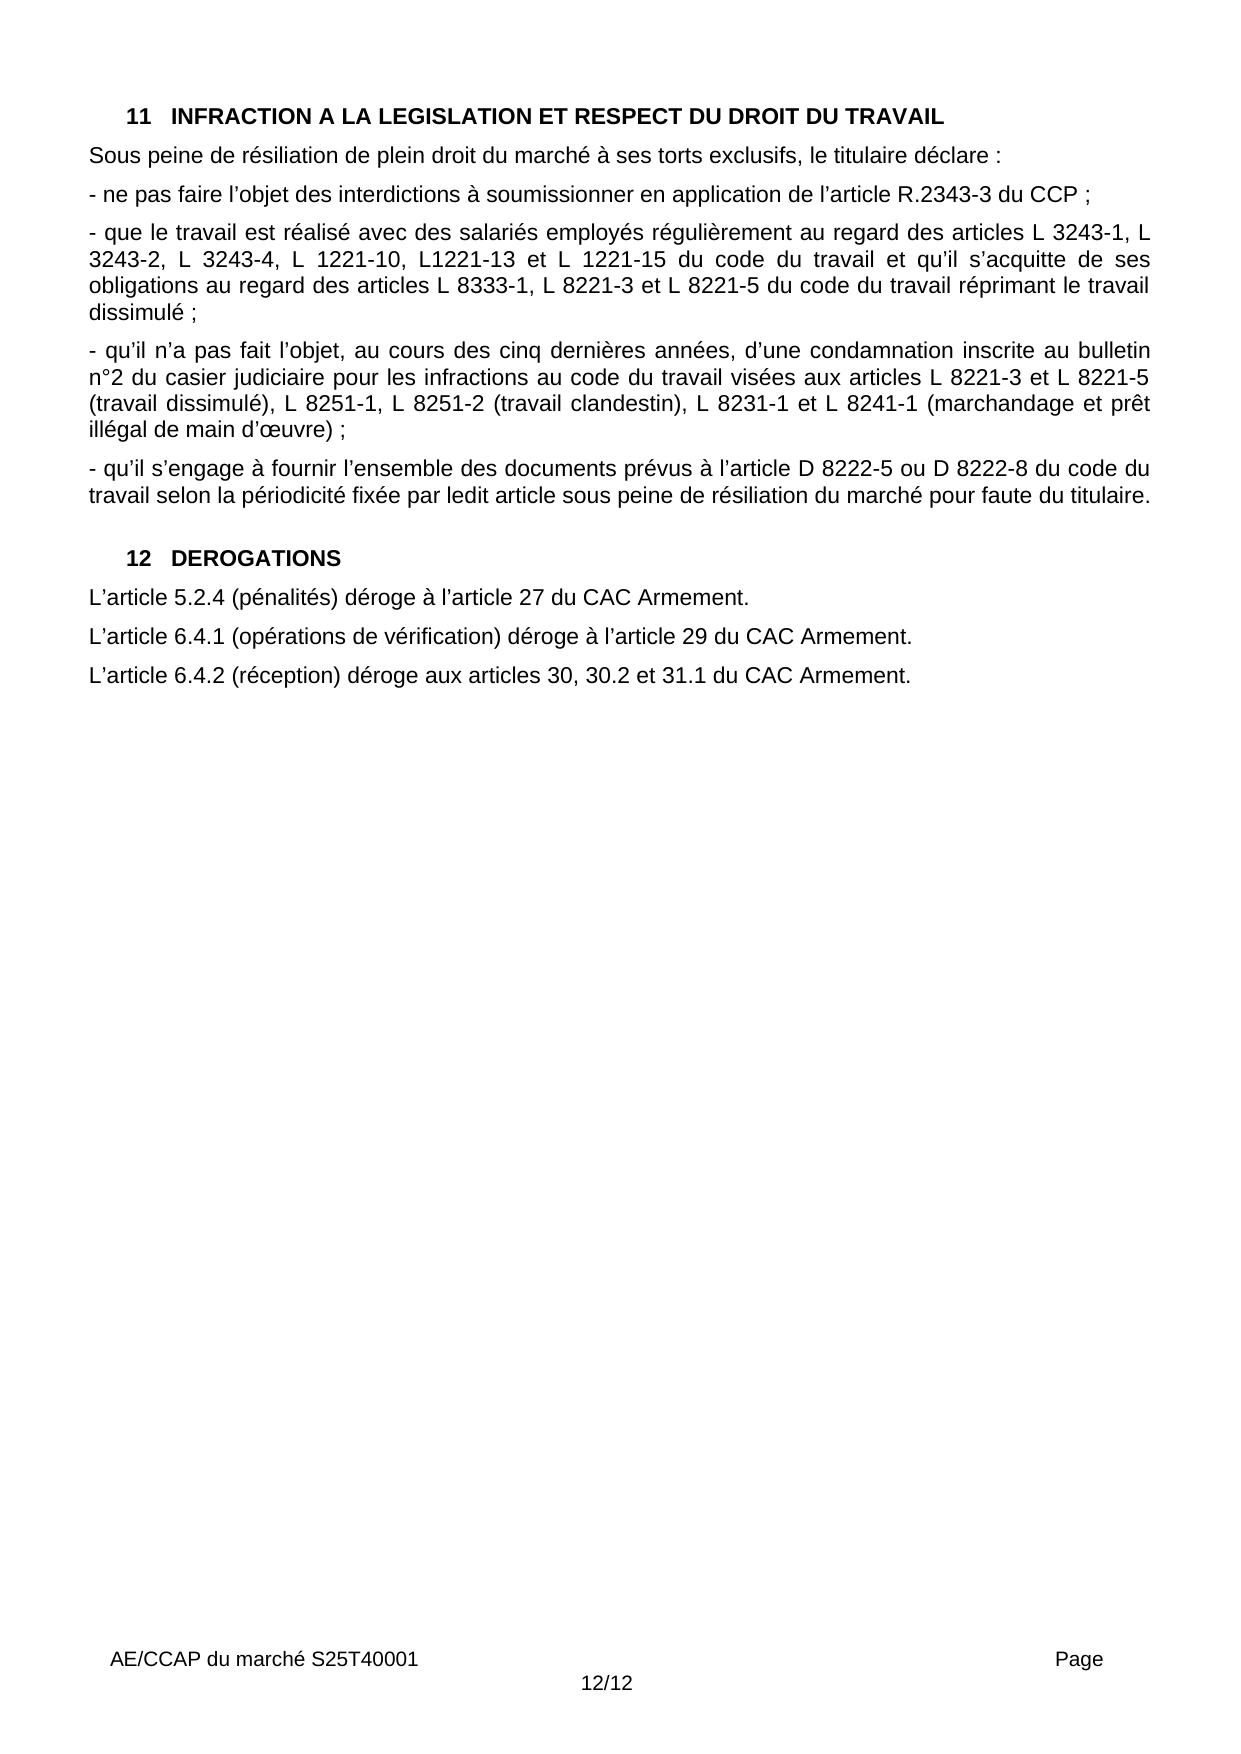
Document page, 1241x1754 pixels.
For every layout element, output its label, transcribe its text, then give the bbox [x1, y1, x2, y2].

subtitle DEROGATIONS [126, 545, 1152, 572]
text - que le travail est réalisé avec des salariés employés régulièrement au regard des articles L 3243-1, L 3243-2, L 3243-4, L 1221-10, L1221-13 et L 1221-15 du code du travail et qu’il s’acquitte de ses obligations au regard des articles L 8333-1, L 8221-3 et L 8221-5 du code du travail réprimant le travail dissimulé ; [89, 219, 1152, 325]
text - qu’il s’engage à fournir l’ensemble des documents prévus à l’article D 8222-5 ou D 8222-8 du code du travail selon la périodicité fixée par ledit article sous peine de résiliation du marché pour faute du titulaire. [89, 455, 1152, 508]
text L’article 5.2.4 (pénalités) déroge à l’article 27 du CAC Armement. [89, 584, 1152, 611]
text - qu’il n’a pas fait l’objet, au cours des cinq dernières années, d’une condamnation inscrite au bulletin n°2 du casier judiciaire pour les infractions au code du travail visées aux articles L 8221-3 et L 8221-5 (travail dissimulé), L 8251-1, L 8251-2 (travail clandestin), L 8231-1 et L 8241-1 (marchandage et prêt illégal de main d’œuvre) ; [89, 337, 1152, 443]
subtitle INFRACTION A LA LEGISLATION ET RESPECT DU DROIT DU TRAVAIL [126, 103, 1152, 129]
text L’article 6.4.2 (réception) déroge aux articles 30, 30.2 et 31.1 du CAC Armement. [89, 662, 1152, 688]
text - ne pas faire l’objet des interdictions à soumissionner en application de l’article R.2343-3 du CCP ; [89, 181, 1152, 207]
text L’article 6.4.1 (opérations de vérification) déroge à l’article 29 du CAC Armement. [89, 623, 1152, 649]
text Sous peine de résiliation de plein droit du marché à ses torts exclusifs, le titulaire déclare : [89, 142, 1152, 168]
